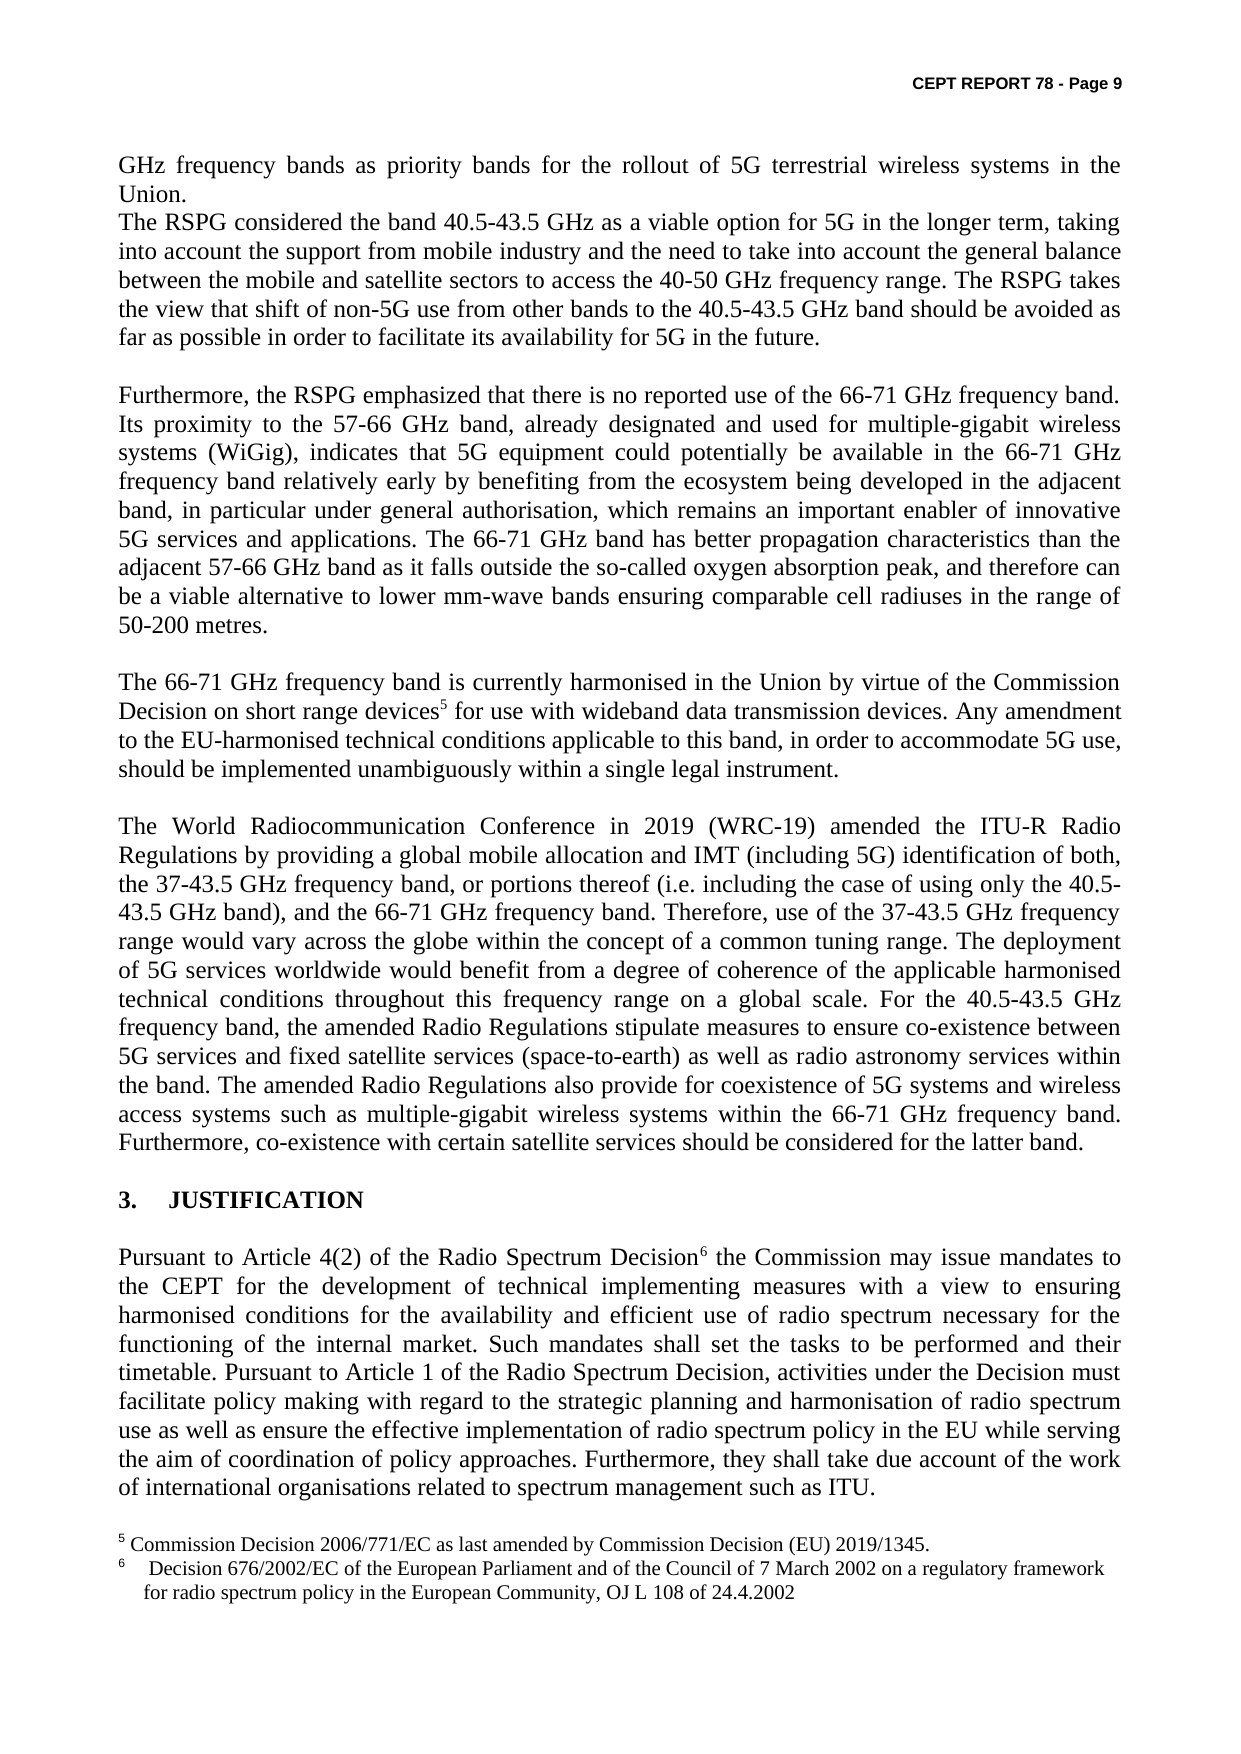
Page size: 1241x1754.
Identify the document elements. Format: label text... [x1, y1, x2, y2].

text The World Radiocommunication Conference in 2019 (WRC-19) amended the ITU-R Radio Regulations by providing a global mobile allocation and IMT (including 5G) identification of both, the 37-43.5 GHz frequency band, or portions thereof (i.e. including the case of using only the 40.5-43.5 GHz band), and the 66-71 GHz frequency band. Therefore, use of the 37-43.5 GHz frequency range would vary across the globe within the concept of a common tuning range. The deployment of 5G services worldwide would benefit from a degree of coherence of the applicable harmonised technical conditions throughout this frequency range on a global scale. For the 40.5-43.5 GHz frequency band, the amended Radio Regulations stipulate measures to ensure co-existence between 5G services and fixed satellite services (space-to-earth) as well as radio astronomy services within the band. The amended Radio Regulations also provide for coexistence of 5G systems and wireless access systems such as multiple-gigabit wireless systems within the 66-71 GHz frequency band. Furthermore, co-existence with certain satellite services should be considered for the latter band. [118, 811, 1122, 1156]
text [118, 150, 1122, 207]
text Furthermore, the RSPG emphasized that there is no reported use of the 66-71 GHz frequency band. Its proximity to the 57-66 GHz band, already designated and used for multiple-gigabit wireless systems (WiGig), indicates that 5G equipment could potentially be available in the 66-71 GHz frequency band relatively early by benefiting from the ecosystem being developed in the adjacent band, in particular under general authorisation, which remains an important enabler of innovative 5G services and applications. The 66-71 GHz band has better propagation characteristics than the adjacent 57-66 GHz band as it falls outside the so-called oxygen absorption peak, and therefore can be a viable alternative to lower mm-wave bands ensuring comparable cell radiuses in the range of 50-200 metres. [118, 380, 1122, 639]
text The RSPG considered the band 40.5-43.5 GHz as a viable option for 5G in the longer term, taking into account the support from mobile industry and the need to take into account the general balance between the mobile and satellite sectors to access the 40-50 GHz frequency range. The RSPG takes the view that shift of non-5G use from other bands to the 40.5-43.5 GHz band should be avoided as far as possible in order to facilitate its availability for 5G in the future. [118, 207, 1122, 351]
text Pursuant to Article 4(2) of the Radio Spectrum Decision the Commission may issue mandates to the CEPT for the development of technical implementing measures with a view to ensuring harmonised conditions for the availability and efficient use of radio spectrum necessary for the functioning of the internal market. Such mandates shall set the tasks to be performed and their timetable. Pursuant to Article 1 of the Radio Spectrum Decision, activities under the Decision must facilitate policy making with regard to the strategic planning and harmonisation of radio spectrum use as well as ensure the effective implementation of radio spectrum policy in the EU while serving the aim of coordination of policy approaches. Furthermore, they shall take due account of the work of international organisations related to spectrum management such as ITU. [118, 1242, 1122, 1501]
text The 66-71 GHz frequency band is currently harmonised in the Union by virtue of the Commission Decision on short range devices for use with wideband data transmission devices. Any amendment to the EU-harmonised technical conditions applicable to this band, in order to accommodate 5G use, should be implemented unambiguously within a single legal instrument. [118, 667, 1122, 782]
list JUSTIFICATION [118, 1185, 1122, 1214]
